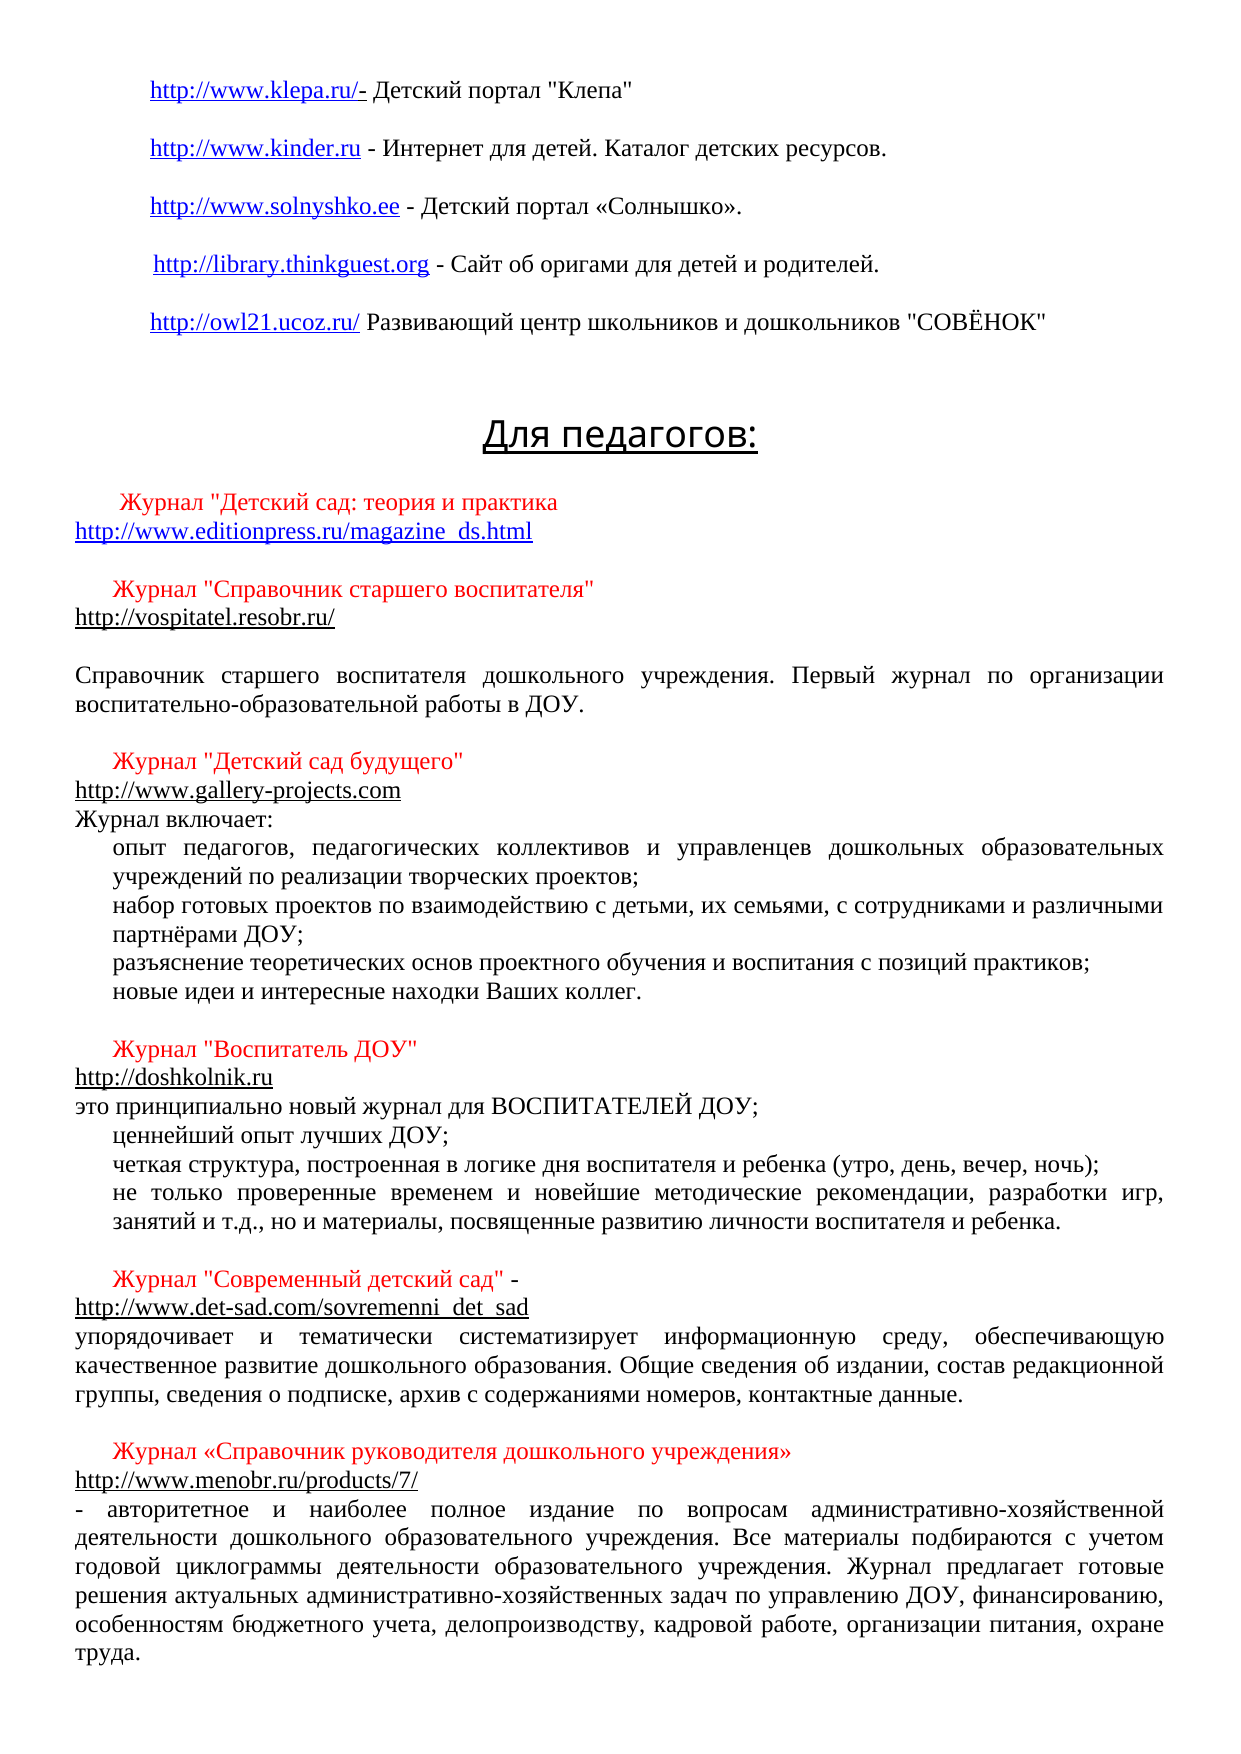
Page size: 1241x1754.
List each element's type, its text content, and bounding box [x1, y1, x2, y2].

text http://www.editionpress.ru/magazine_ds.html [75, 516, 1165, 545]
text http://www.kinder.ru - Интернет для детей. Каталог детских ресурсов. [150, 133, 1165, 162]
text новые идеи и интересные находки Ваших коллег. [112, 976, 1165, 1005]
text Журнал «Справочник руководителя дошкольного учреждения» [112, 1436, 1165, 1465]
text http://doshkolnik.ru [75, 1062, 1165, 1091]
text http://www.menobr.ru/products/7/ [75, 1465, 1165, 1494]
text - авторитетное и наиболее полное издание по вопросам административно-хозяйственной деятельности дошкольного образовательного учреждения. Все материалы подбираются с учетом годовой циклограммы деятельности образовательного учреждения. Журнал предлагает готовые решения актуальных административно-хозяйственных задач по управлению ДОУ, финансированию, особенностям бюджетного учета, делопроизводству, кадровой работе, организации питания, охране труда. [75, 1494, 1165, 1666]
text это принципиально новый журнал для ВОСПИТАТЕЛЕЙ ДОУ; [75, 1091, 1165, 1120]
text разъяснение теоретических основ проектного обучения и воспитания с позиций практиков; [112, 947, 1165, 976]
text Справочник старшего воспитателя дошкольного учреждения. Первый журнал по организации воспитательно-образовательной работы в ДОУ. [75, 660, 1165, 717]
text набор готовых проектов по взаимодействию с детьми, их семьями, с сотрудниками и различными партнёрами ДОУ; [112, 890, 1165, 947]
text опыт педагогов, педагогических коллективов и управленцев дошкольных образовательных учреждений по реализации творческих проектов; [112, 832, 1165, 890]
text Журнал "Детский сад: теория и практика [119, 487, 1165, 516]
text Журнал "Детский сад будущего" [112, 746, 1165, 775]
text Журнал включает: [75, 804, 1165, 832]
text http://vospitatel.resobr.ru/ [75, 602, 1165, 631]
text Журнал "Современный детский сад" - [112, 1264, 1165, 1292]
text http://www.solnyshko.ee - Детский портал «Солнышко». [150, 191, 1165, 219]
text ценнейший опыт лучших ДОУ; [112, 1120, 1165, 1149]
text http://www.gallery-projects.com [75, 775, 1165, 804]
text Для педагогов: [75, 408, 1165, 459]
text http://www.det-sad.com/sovremenni_det_sad [75, 1292, 1165, 1321]
text http://library.thinkguest.org - Сайт об оригами для детей и родителей. [150, 249, 1165, 277]
text не только проверенные временем и новейшие методические рекомендации, разработки игр, занятий и т.д., но и материалы, посвященные развитию личности воспитателя и ребенка. [112, 1177, 1165, 1235]
text http://www.klepa.ru/- Детский портал "Клепа" [150, 75, 1165, 104]
text четкая структура, построенная в логике дня воспитателя и ребенка (утро, день, вечер, ночь); [112, 1149, 1165, 1177]
text Журнал "Справочник старшего воспитателя" [112, 574, 1165, 602]
text Журнал "Воспитатель ДОУ" [112, 1034, 1165, 1062]
text http://owl21.ucoz.ru/ Развивающий центр школьников и дошкольников "СОВЁНОК" [150, 307, 1165, 335]
text упорядочивает и тематически систематизирует информационную среду, обеспечивающую качественное развитие дошкольного образования. Общие сведения об издании, состав редакционной группы, сведения о подписке, архив с содержаниями номеров, контактные данные. [75, 1321, 1165, 1407]
